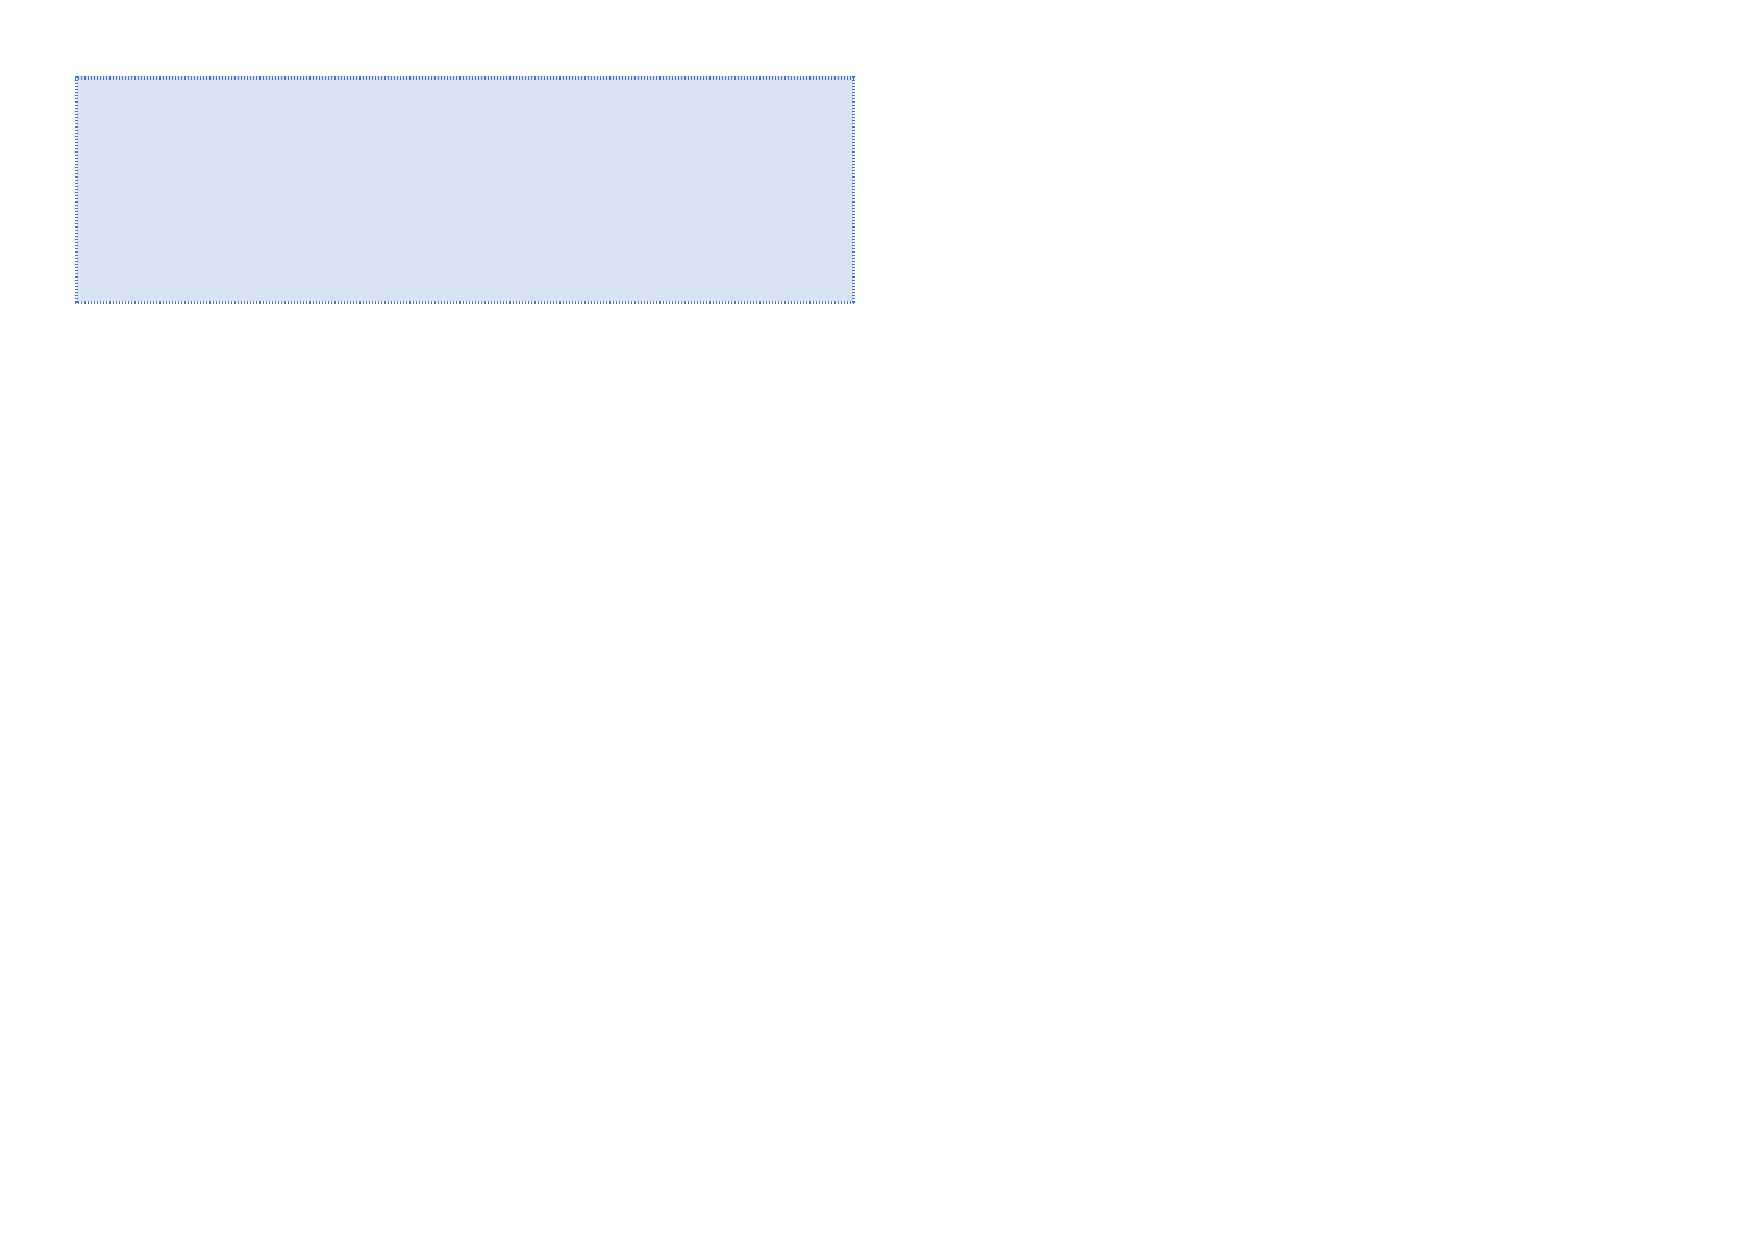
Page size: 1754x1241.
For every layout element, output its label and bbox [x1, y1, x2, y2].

table_header [77, 76, 853, 301]
